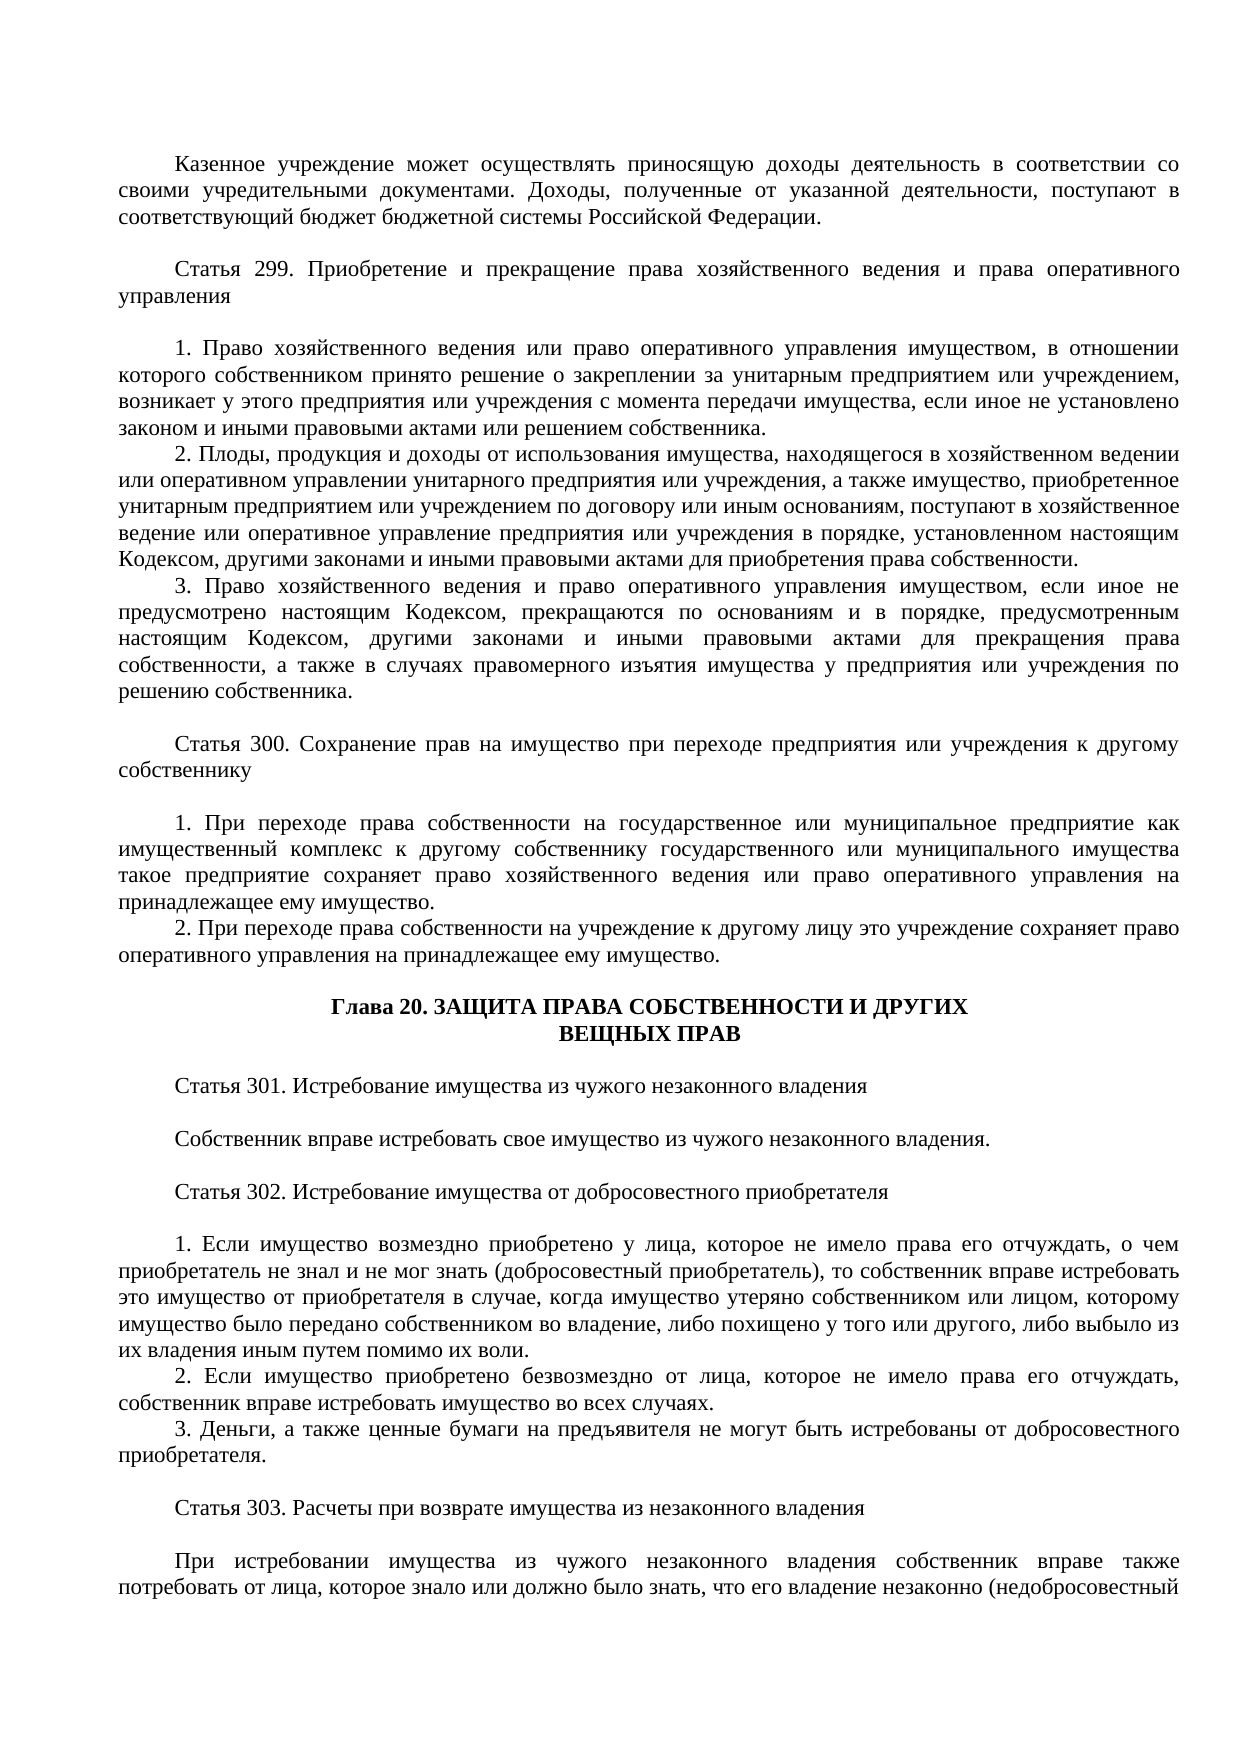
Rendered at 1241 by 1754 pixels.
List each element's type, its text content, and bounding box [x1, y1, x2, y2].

text Статья 301. Истребование имущества из чужого незаконного владения [118, 1072, 1181, 1099]
title ВЕЩНЫХ ПРАВ [118, 1020, 1181, 1046]
text 1. При переходе права собственности на государственное или муниципальное предприятие как имущественный комплекс к другому собственнику государственного или муниципального имущества такое предприятие сохраняет право хозяйственного ведения или право оперативного управления на принадлежащее ему имущество. [118, 809, 1181, 914]
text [118, 1547, 1181, 1599]
text Собственник вправе истребовать свое имущество из чужого незаконного владения. [118, 1125, 1181, 1151]
title Глава 20. ЗАЩИТА ПРАВА СОБСТВЕННОСТИ И ДРУГИХ [118, 993, 1181, 1020]
text Статья 300. Сохранение прав на имущество при переходе предприятия или учреждения к другому собственнику [118, 730, 1181, 782]
text 2. При переходе права собственности на учреждение к другому лицу это учреждение сохраняет право оперативного управления на принадлежащее ему имущество. [118, 914, 1181, 967]
text Статья 302. Истребование имущества от добросовестного приобретателя [118, 1178, 1181, 1204]
text Статья 299. Приобретение и прекращение права хозяйственного ведения и права оперативного управления [118, 255, 1181, 308]
text 1. Если имущество возмездно приобретено у лица, которое не имело права его отчуждать, о чем приобретатель не знал и не мог знать (добросовестный приобретатель), то собственник вправе истребовать это имущество от приобретателя в случае, когда имущество утеряно собственником или лицом, которому имущество было передано собственником во владение, либо похищено у того или другого, либо выбыло из их владения иным путем помимо их воли. [118, 1231, 1181, 1362]
text 2. Если имущество приобретено безвозмездно от лица, которое не имело права его отчуждать, собственник вправе истребовать имущество во всех случаях. [118, 1362, 1181, 1415]
text Статья 303. Расчеты при возврате имущества из незаконного владения [118, 1494, 1181, 1520]
text 3. Деньги, а также ценные бумаги на предъявителя не могут быть истребованы от добросовестного приобретателя. [118, 1415, 1181, 1468]
text 1. Право хозяйственного ведения или право оперативного управления имуществом, в отношении которого собственником принято решение о закреплении за унитарным предприятием или учреждением, возникает у этого предприятия или учреждения с момента передачи имущества, если иное не установлено законом и иными правовыми актами или решением собственника. [118, 334, 1181, 440]
text Казенное учреждение может осуществлять приносящую доходы деятельность в соответствии со своими учредительными документами. Доходы, полученные от указанной деятельности, поступают в соответствующий бюджет бюджетной системы Российской Федерации. [118, 150, 1181, 229]
text 2. Плоды, продукция и доходы от использования имущества, находящегося в хозяйственном ведении или оперативном управлении унитарного предприятия или учреждения, а также имущество, приобретенное унитарным предприятием или учреждением по договору или иным основаниям, поступают в хозяйственное ведение или оперативное управление предприятия или учреждения в порядке, установленном настоящим Кодексом, другими законами и иными правовыми актами для приобретения права собственности. [118, 440, 1181, 572]
text 3. Право хозяйственного ведения и право оперативного управления имуществом, если иное не предусмотрено настоящим Кодексом, прекращаются по основаниям и в порядке, предусмотренным настоящим Кодексом, другими законами и иными правовыми актами для прекращения права собственности, а также в случаях правомерного изъятия имущества у предприятия или учреждения по решению собственника. [118, 572, 1181, 703]
